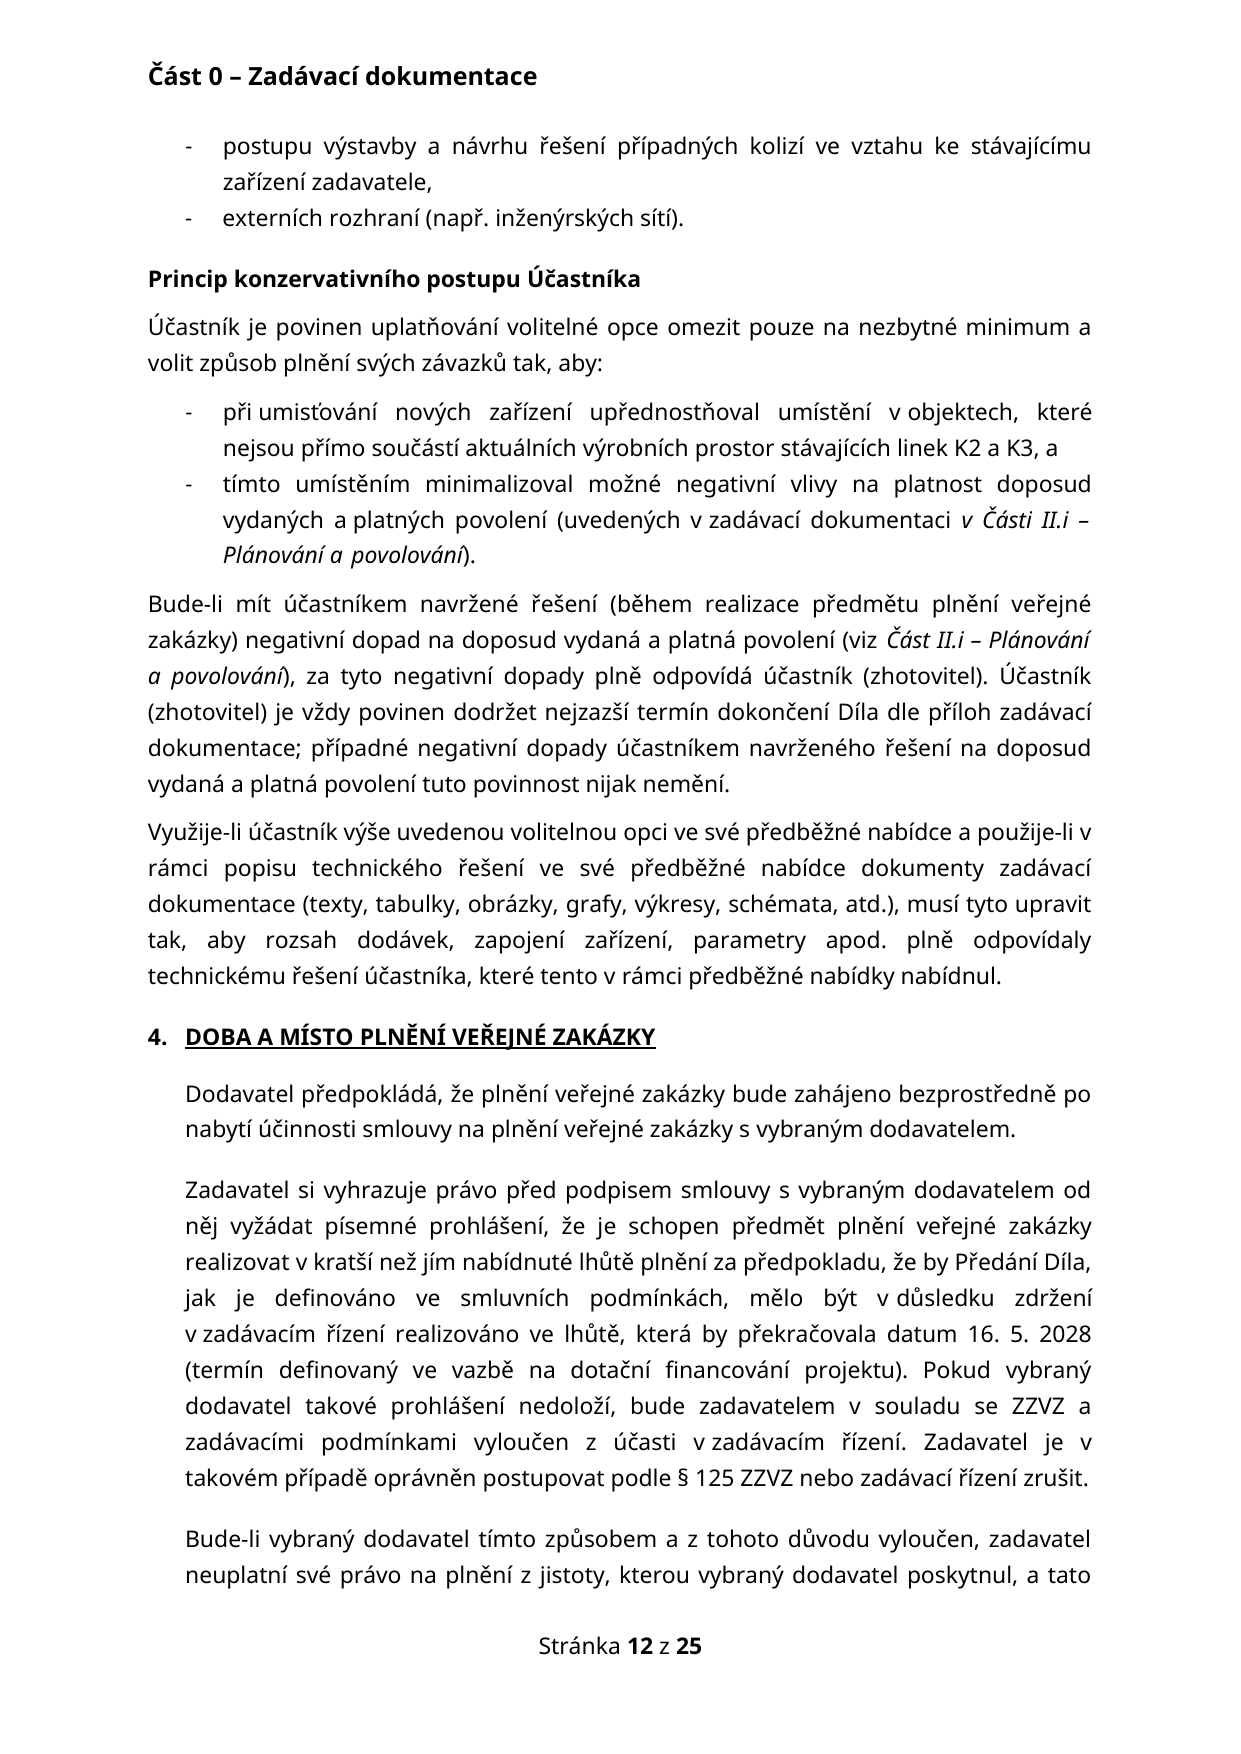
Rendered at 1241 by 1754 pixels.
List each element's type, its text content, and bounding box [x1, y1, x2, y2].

text Dodavatel předpokládá, že plnění veřejné zakázky bude zahájeno bezprostředně po nabytí účinnosti smlouvy na plnění veřejné zakázky s vybraným dodavatelem. [185, 1077, 1092, 1145]
text Bude-li mít účastníkem navržené řešení (během realizace předmětu plnění veřejné zakázky) negativní dopad na doposud vydaná a platná povolení (viz Část II.i – Plánování a povolování), za tyto negativní dopady plně odpovídá účastník (zhotovitel). Účastník (zhotovitel) je vždy povinen dodržet nejzazší termín dokončení Díla dle příloh zadávací dokumentace; případné negativní dopady účastníkem navrženého řešení na doposud vydaná a platná povolení tuto povinnost nijak nemění. [148, 588, 1092, 799]
text Zadavatel si vyhrazuje právo před podpisem smlouvy s vybraným dodavatelem od něj vyžádat písemné prohlášení, že je schopen předmět plnění veřejné zakázky realizovat v kratší než jím nabídnuté lhůtě plnění za předpokladu, že by Předání Díla, jak je definováno ve smluvních podmínkách, mělo být v důsledku zdržení v zadávacím řízení realizováno ve lhůtě, která by překračovala datum 16. 5. 2028 (termín definovaný ve vazbě na dotační financování projektu). Pokud vybraný dodavatel takové prohlášení nedoloží, bude zadavatelem v souladu se ZZVZ a zadávacími podmínkami vyloučen z účasti v zadávacím řízení. Zadavatel je v takovém případě oprávněn postupovat podle § 125 ZZVZ nebo zadávací řízení zrušit. [185, 1174, 1092, 1493]
text Využije-li účastník výše uvedenou volitelnou opci ve své předběžné nabídce a použije-li v rámci popisu technického řešení ve své předběžné nabídce dokumenty zadávací dokumentace (texty, tabulky, obrázky, grafy, výkresy, schémata, atd.), musí tyto upravit tak, aby rozsah dodávek, zapojení zařízení, parametry apod. plně odpovídaly technickému řešení účastníka, které tento v rámci předběžné nabídky nabídnul. [148, 816, 1092, 991]
list při umisťování nových zařízení upřednostňoval umístění v objektech, které nejsou přímo součástí aktuálních výrobních prostor stávajících linek K2 a K3, a [185, 396, 1092, 463]
list tímto umístěním minimalizoval možné negativní vlivy na platnost doposud vydaných a platných povolení (uvedených v zadávací dokumentaci v Části II.i – Plánování a povolování). [185, 468, 1092, 571]
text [185, 1523, 1092, 1590]
list postupu výstavby a návrhu řešení případných kolizí ve vztahu ke stávajícímu zařízení zadavatele, [185, 130, 1092, 197]
text Princip konzervativního postupu Účastníka [148, 263, 1092, 294]
subtitle DOBA A MÍSTO PLNĚNÍ VEŘEJNÉ ZAKÁZKY [148, 1021, 960, 1052]
list externích rozhraní (např. inženýrských sítí). [185, 202, 1092, 233]
text Účastník je povinen uplatňování volitelné opce omezit pouze na nezbytné minimum a volit způsob plnění svých závazků tak, aby: [148, 311, 1092, 378]
